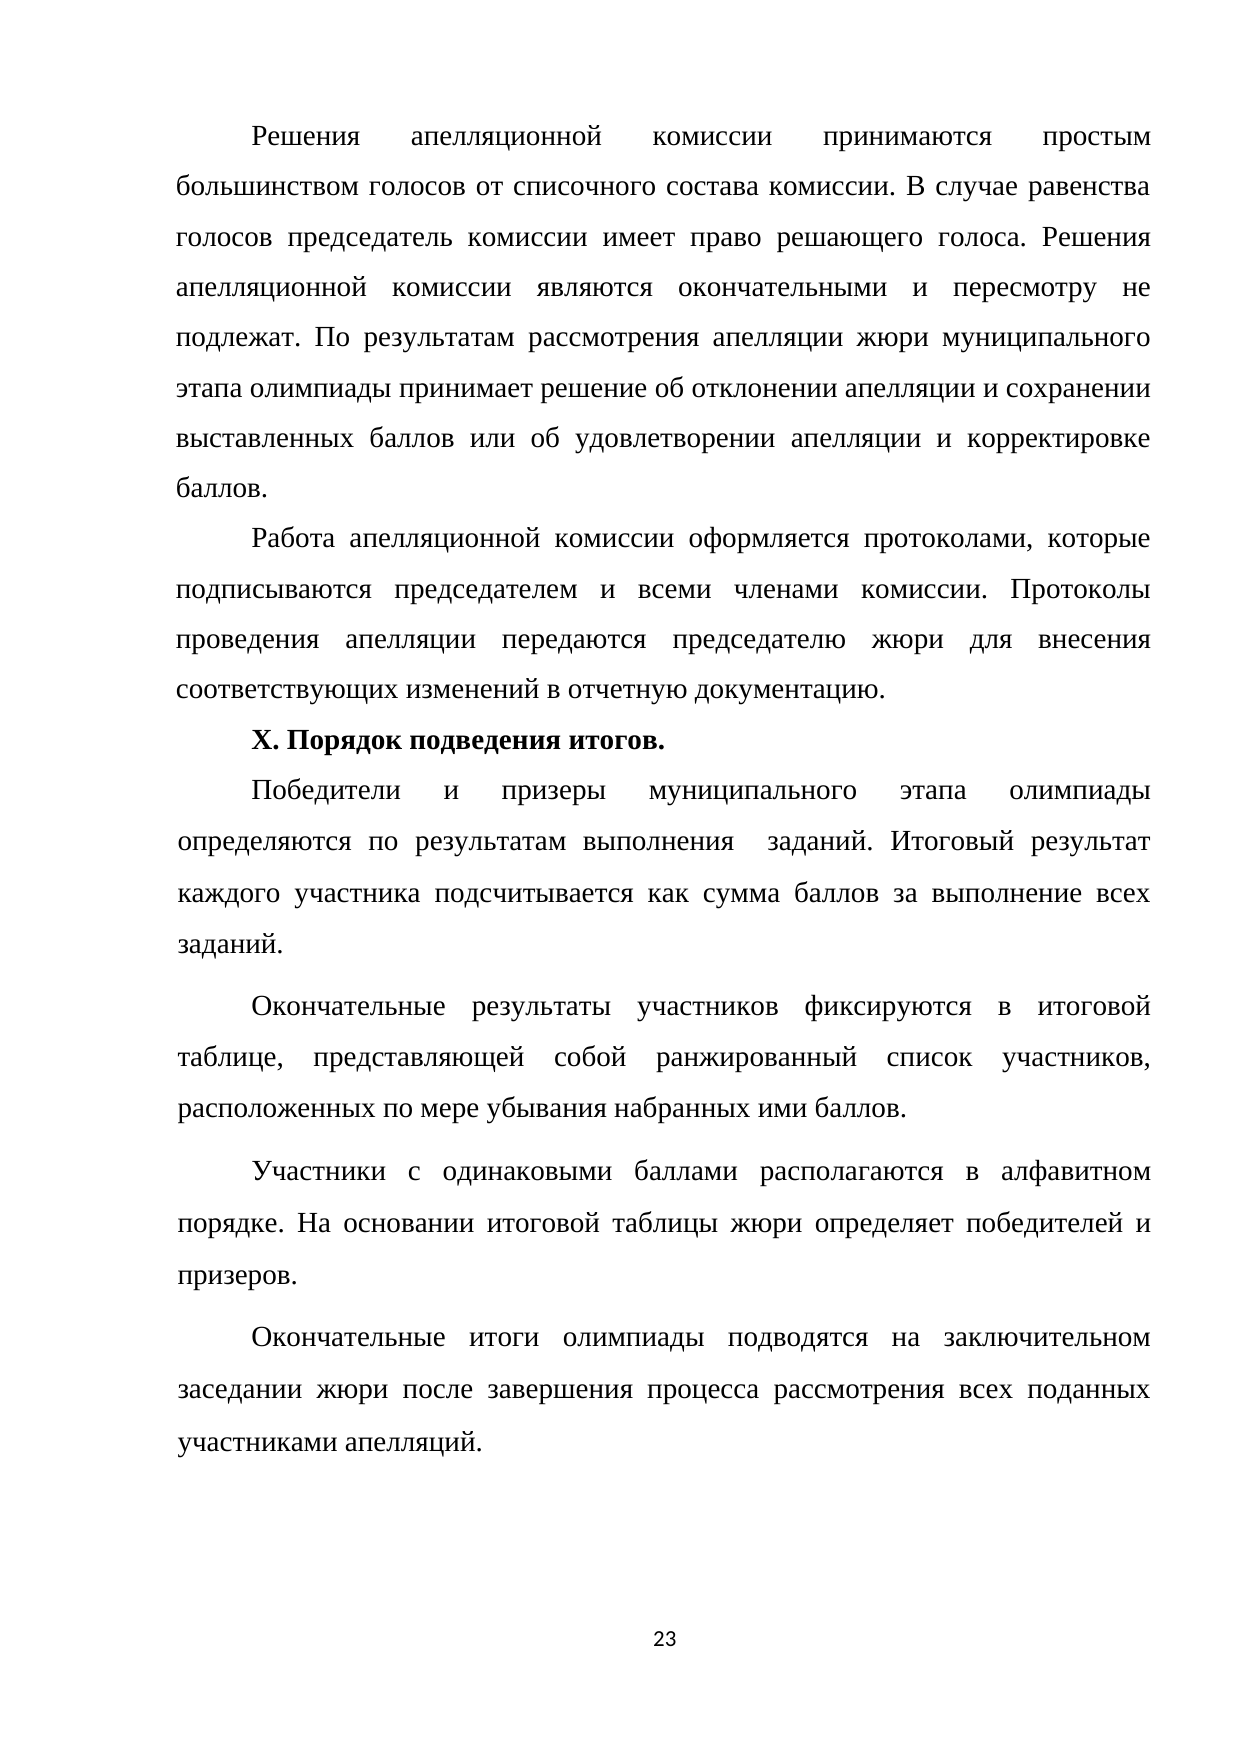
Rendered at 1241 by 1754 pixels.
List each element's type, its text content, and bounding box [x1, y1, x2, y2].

text Решения апелляционной комиссии принимаются простым большинством голосов от списочного состава комиссии. В случае равенства голосов председатель комиссии имеет право решающего голоса. Решения апелляционной комиссии являются окончательными и пересмотру не подлежат. По результатам рассмотрения апелляции жюри муниципального этапа олимпиады принимает решение об отклонении апелляции и сохранении выставленных баллов или об удовлетворении апелляции и корректировке баллов. [176, 118, 1152, 504]
text X. Порядок подведения итогов. [234, 722, 1152, 755]
text Работа апелляционной комиссии оформляется протоколами, которые подписываются председателем и всеми членами комиссии. Протоколы проведения апелляции передаются председателю жюри для внесения соответствующих изменений в отчетную документацию. [176, 521, 1152, 705]
text Окончательные результаты участников фиксируются в итоговой таблице, представляющей собой ранжированный список участников, расположенных по мере убывания набранных ими баллов. [177, 988, 1152, 1124]
text Окончательные итоги олимпиады подводятся на заключительном заседании жюри после завершения процесса рассмотрения всех поданных участниками апелляций. [177, 1319, 1152, 1457]
text Участники с одинаковыми баллами располагаются в алфавитном порядке. На основании итоговой таблицы жюри определяет победителей и призеров. [177, 1153, 1152, 1291]
text Победители и призеры муниципального этапа олимпиады определяются по результатам выполнения заданий. Итоговый результат каждого участника подсчитывается как сумма баллов за выполнение всех заданий. [177, 772, 1152, 959]
